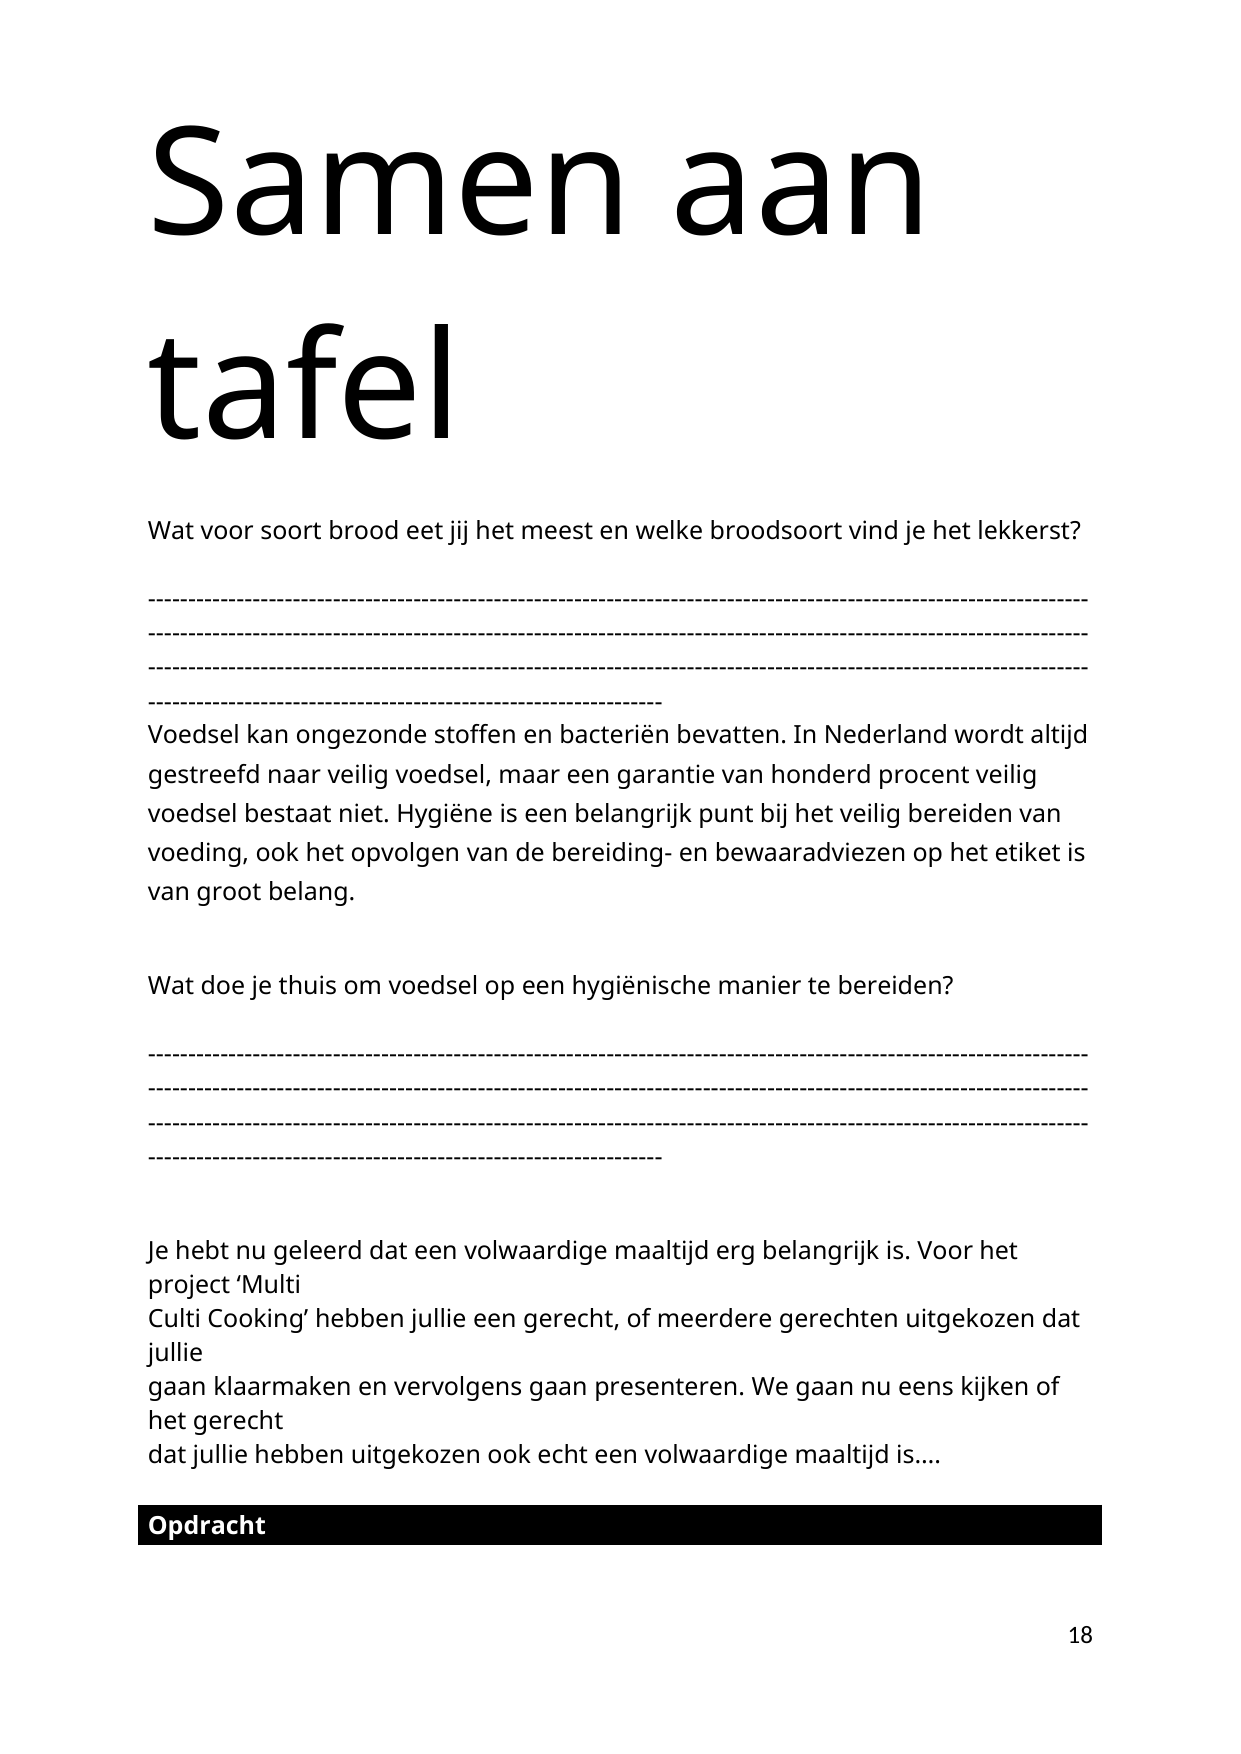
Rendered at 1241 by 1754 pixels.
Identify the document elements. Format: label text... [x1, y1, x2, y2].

text Culti Cooking’ hebben jullie een gerecht, of meerdere gerechten uitgekozen dat jullie [148, 1300, 1093, 1368]
text Voedsel kan ongezonde stoffen en bacteriën bevatten. In Nederland wordt altijd gestreefd naar veilig voedsel, maar een garantie van honderd procent veilig voedsel bestaat niet. Hygiëne is een belangrijk punt bij het veilig bereiden van voeding, ook het opvolgen van de bereiding- en bewaaradviezen op het etiket is van groot belang. [148, 717, 1093, 908]
text Je hebt nu geleerd dat een volwaardige maaltijd erg belangrijk is. Voor het project ‘Multi [148, 1232, 1093, 1300]
text Opdracht [139, 1506, 1101, 1544]
text ------------------------------------------------------------------------------------------------------------------------------------------------------------------------------------------------------------------------------------------------------------------------------------------------------------------------------------------------------------------------------------------------------------------------------- [148, 1036, 1093, 1172]
text Wat doe je thuis om voedsel op een hygiënische manier te bereiden? [148, 968, 1093, 1002]
text ------------------------------------------------------------------------------------------------------------------------------------------------------------------------------------------------------------------------------------------------------------------------------------------------------------------------------------------------------------------------------------------------------------------------------- [148, 581, 1093, 717]
text dat jullie hebben uitgekozen ook echt een volwaardige maaltijd is…. [148, 1437, 1093, 1471]
text gaan klaarmaken en vervolgens gaan presenteren. We gaan nu eens kijken of het gerecht [148, 1368, 1093, 1437]
text Wat voor soort brood eet jij het meest en welke broodsoort vind je het lekkerst? [148, 513, 1093, 547]
